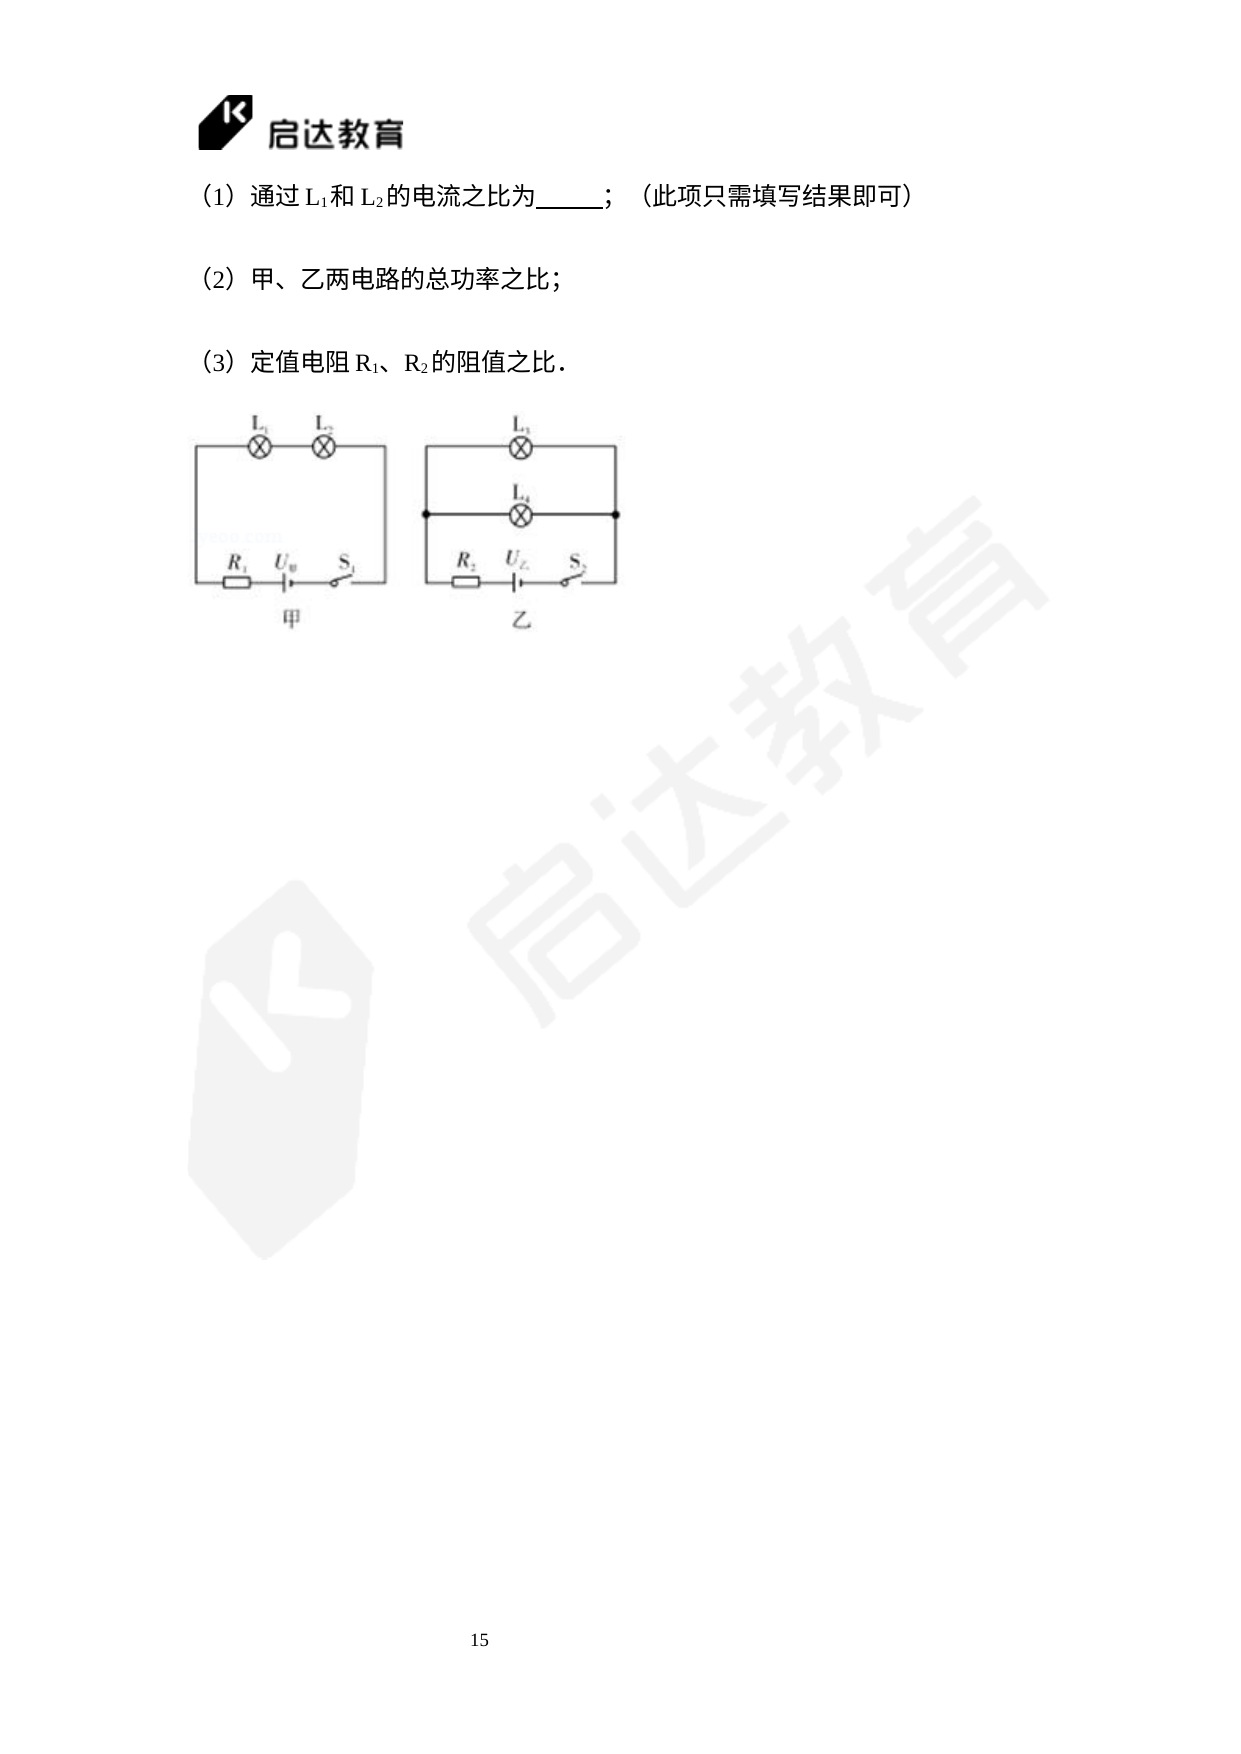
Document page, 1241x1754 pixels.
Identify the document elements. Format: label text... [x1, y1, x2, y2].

text （1）通过L1和L2的电流之比为 ；（此项只需填写结果即可） [187, 162, 1053, 227]
picture [198, 95, 404, 150]
text （3）定值电阻R1、R2的阻值之比． [187, 328, 1053, 393]
picture [187, 411, 630, 637]
text （2）甲、乙两电路的总功率之比； [187, 245, 1053, 310]
